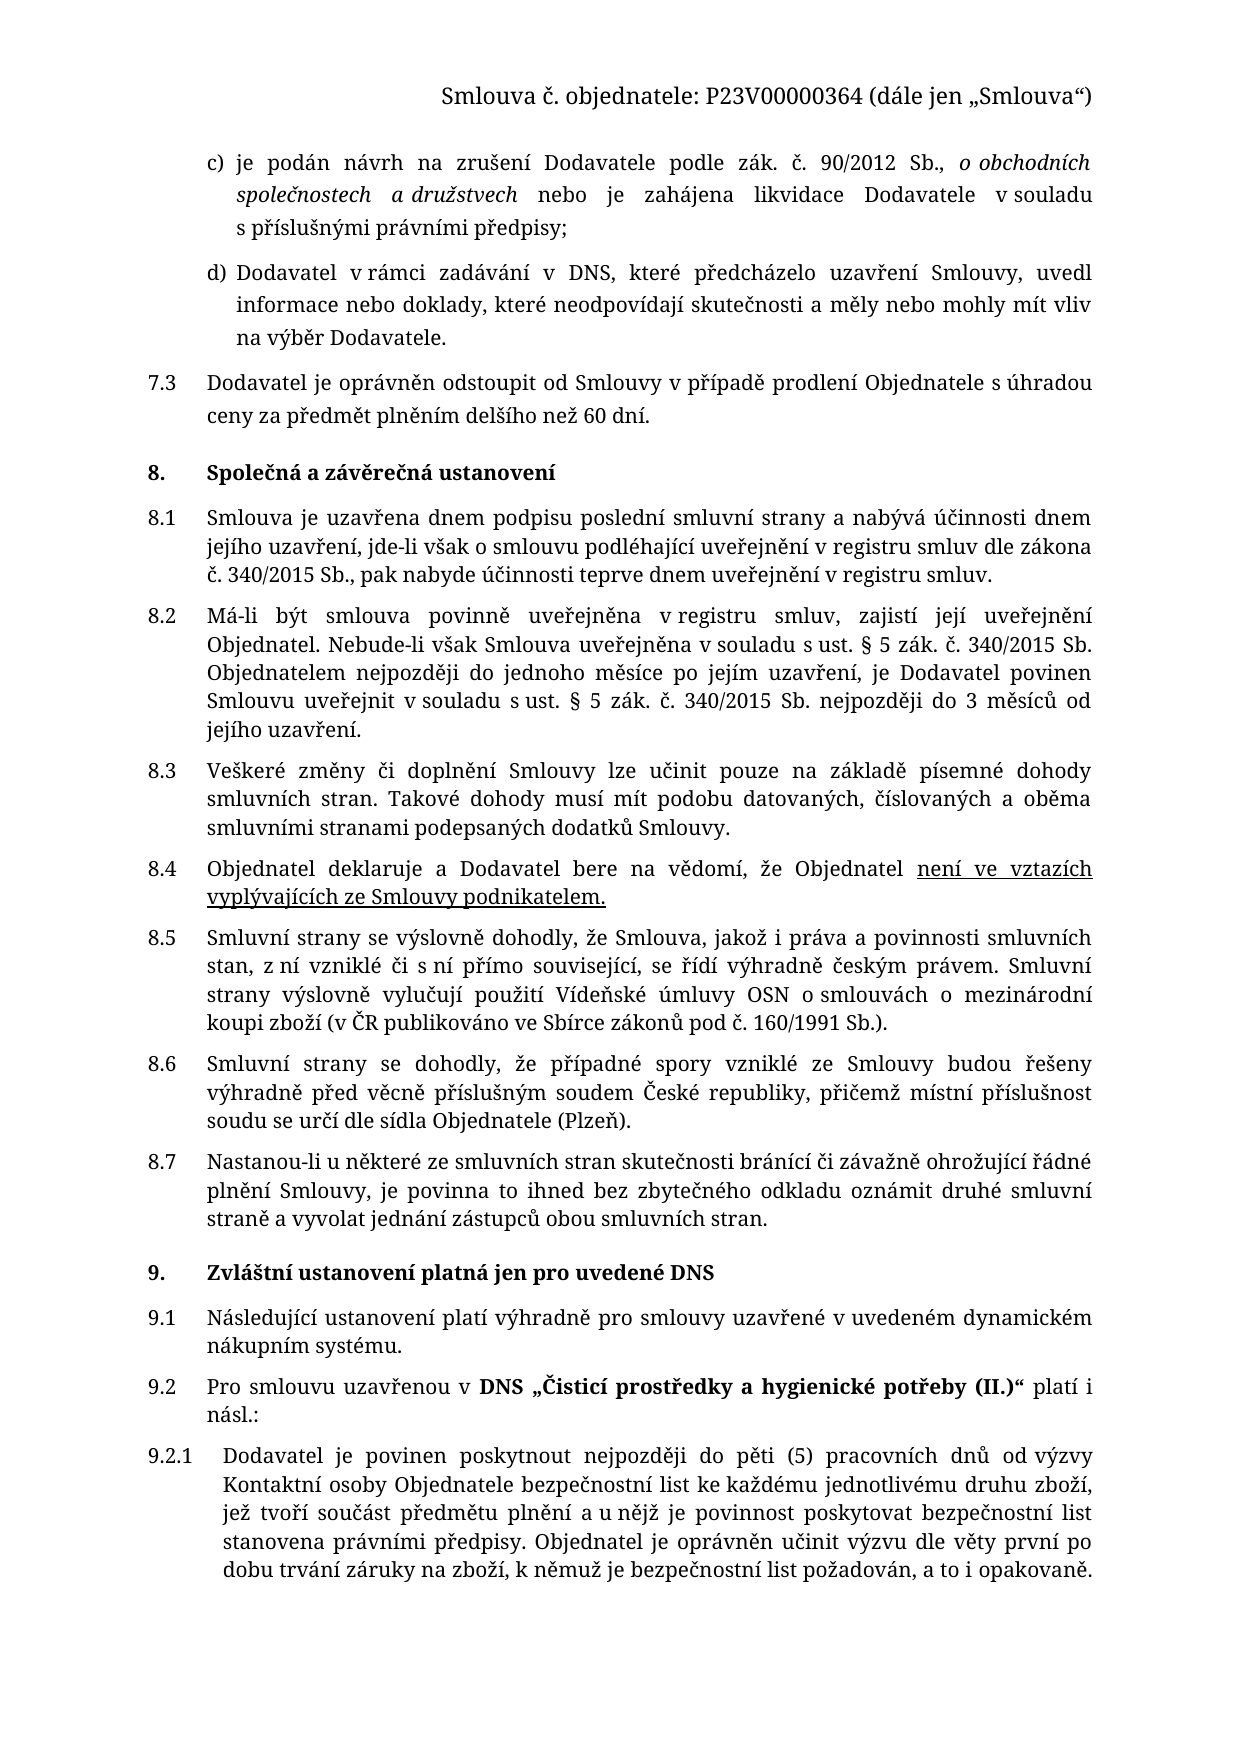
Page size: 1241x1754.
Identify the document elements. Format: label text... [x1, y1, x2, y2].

list Nastanou-li u některé ze smluvních stran skutečnosti bránící či závažně ohrožující řádné plnění Smlouvy, je povinna to ihned bez zbytečného odkladu oznámit druhé smluvní straně a vyvolat jednání zástupců obou smluvních stran. [148, 1147, 1093, 1233]
list Následující ustanovení platí výhradně pro smlouvy uzavřené v uvedeném dynamickém nákupním systému. [148, 1303, 1093, 1359]
list Smluvní strany se výslovně dohodly, že Smlouva, jakož i práva a povinnosti smluvních stan, z ní vzniklé či s ní přímo související, se řídí výhradně českým právem. Smluvní strany výslovně vylučují použití Vídeňské úmluvy OSN o smlouvách o mezinárodní koupi zboží (v ČR publikováno ve Sbírce zákonů pod č. 160/1991 Sb.). [148, 923, 1093, 1037]
list Společná a závěrečná ustanovení [148, 458, 1093, 487]
list Objednatel deklaruje a Dodavatel bere na vědomí, že Objednatel není ve vztazích vyplývajících ze Smlouvy podnikatelem. [148, 854, 1093, 911]
list Zvláštní ustanovení platná jen pro uvedené DNS [148, 1258, 1093, 1286]
list Veškeré změny či doplnění Smlouvy lze učinit pouze na základě písemné dohody smluvních stran. Takové dohody musí mít podobu datovaných, číslovaných a oběma smluvními stranami podepsaných dodatků Smlouvy. [148, 756, 1093, 841]
list Smluvní strany se dohodly, že případné spory vzniklé ze Smlouvy budou řešeny výhradně před věcně příslušným soudem České republiky, přičemž místní příslušnost soudu se určí dle sídla Objednatele (Plzeň). [148, 1049, 1093, 1135]
list Má-li být smlouva povinně uveřejněna v registru smluv, zajistí její uveřejnění Objednatel. Nebude-li však Smlouva uveřejněna v souladu s ust. § 5 zák. č. 340/2015 Sb. Objednatelem nejpozději do jednoho měsíce po jejím uzavření, je Dodavatel povinen Smlouvu uveřejnit v souladu s ust. § 5 zák. č. 340/2015 Sb. nejpozději do 3 měsíců od jejího uzavření. [148, 601, 1093, 743]
list je podán návrh na zrušení Dodavatele podle zák. č. 90/2012 Sb., o obchodních společnostech a družstvech nebo je zahájena likvidace Dodavatele v souladu s příslušnými právními předpisy; [207, 148, 1093, 241]
list Dodavatel v rámci zadávání v DNS, které předcházelo uzavření Smlouvy, uvedl informace nebo doklady, které neodpovídají skutečnosti a měly nebo mohly mít vliv na výběr Dodavatele. [207, 258, 1093, 352]
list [148, 1441, 1093, 1584]
list Pro smlouvu uzavřenou v DNS „Čisticí prostředky a hygienické potřeby (II.)“ platí i násl.: [148, 1372, 1093, 1429]
list Smlouva je uzavřena dnem podpisu poslední smluvní strany a nabývá účinnosti dnem jejího uzavření, jde-li však o smlouvu podléhající uveřejnění v registru smluv dle zákona č. 340/2015 Sb., pak nabyde účinnosti teprve dnem uveřejnění v registru smluv. [148, 503, 1093, 589]
list Dodavatel je oprávněn odstoupit od Smlouvy v případě prodlení Objednatele s úhradou ceny za předmět plněním delšího než 60 dní. [148, 368, 1093, 429]
